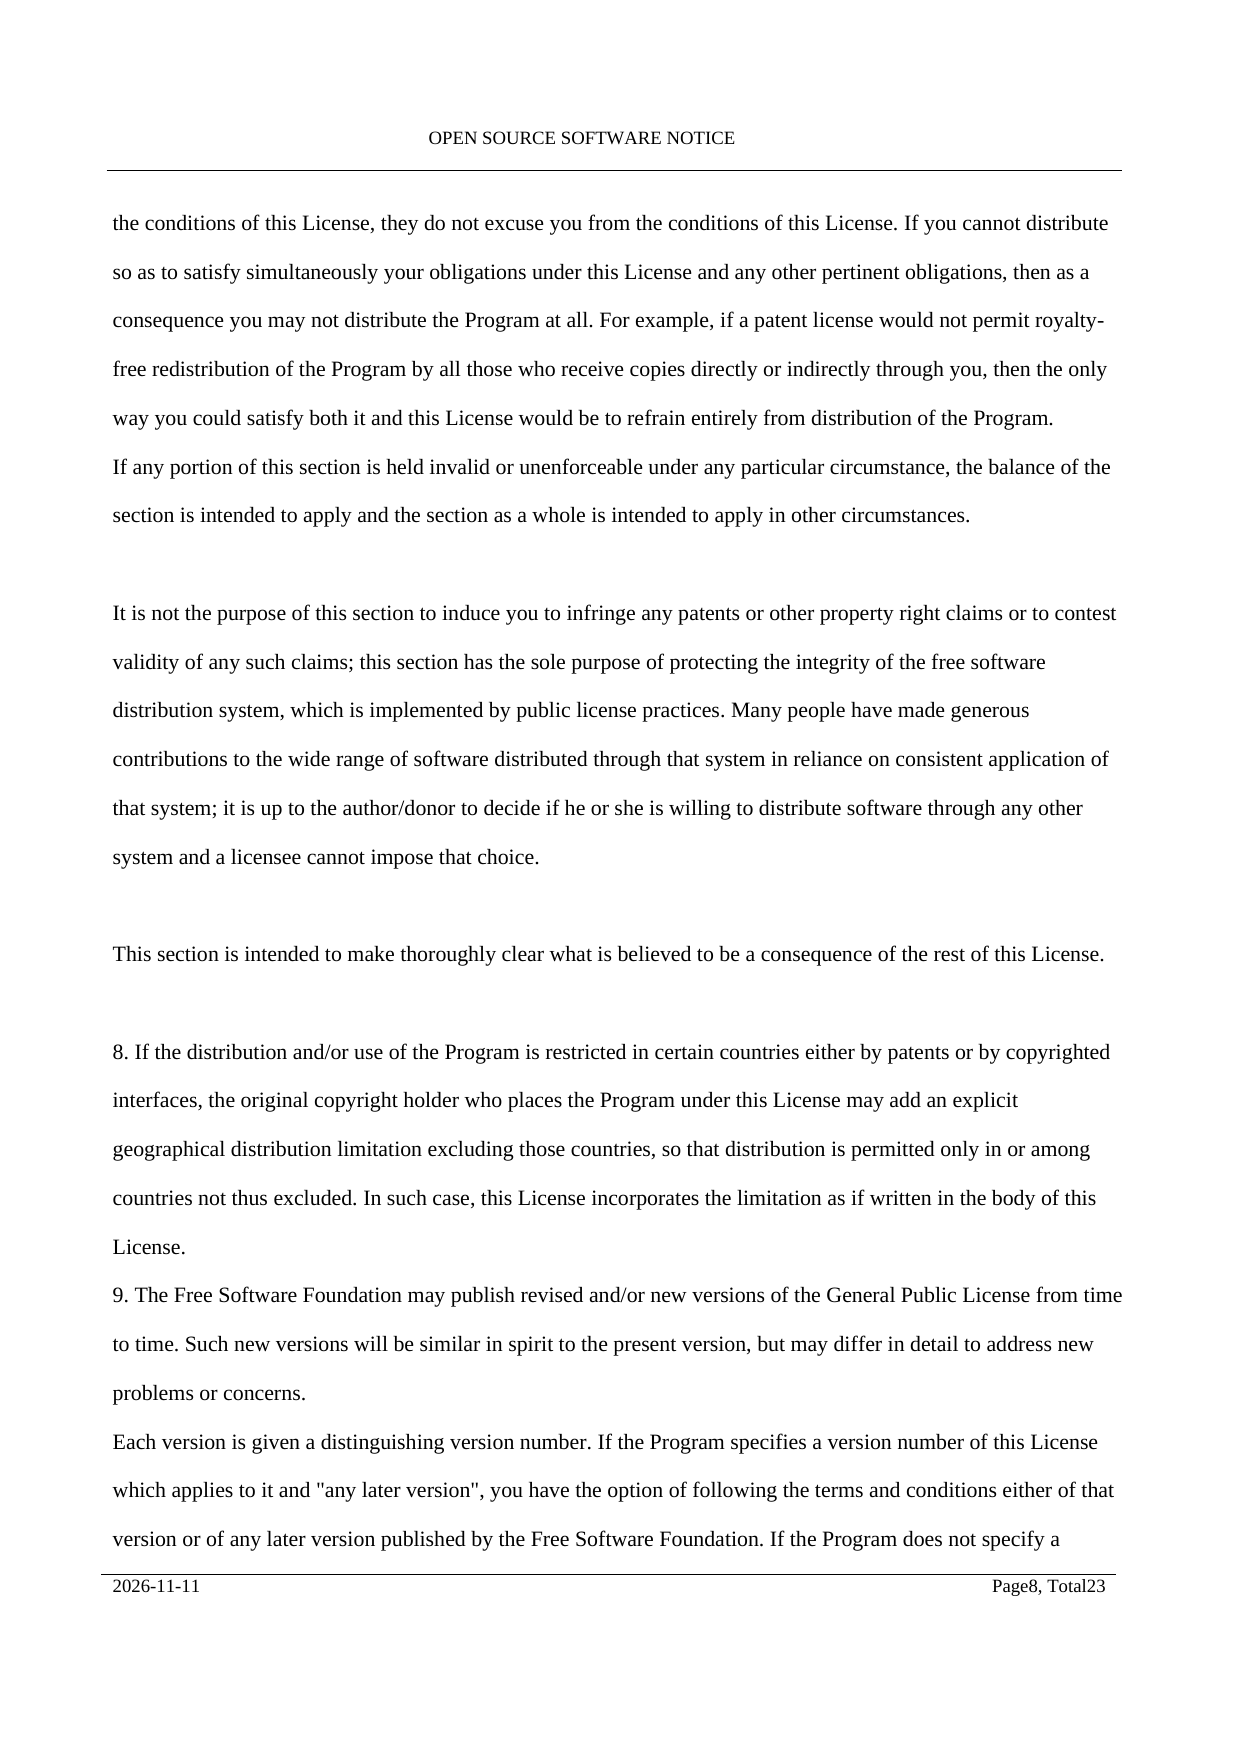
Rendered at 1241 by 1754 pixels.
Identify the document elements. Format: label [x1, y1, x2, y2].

text [112, 206, 1128, 1555]
